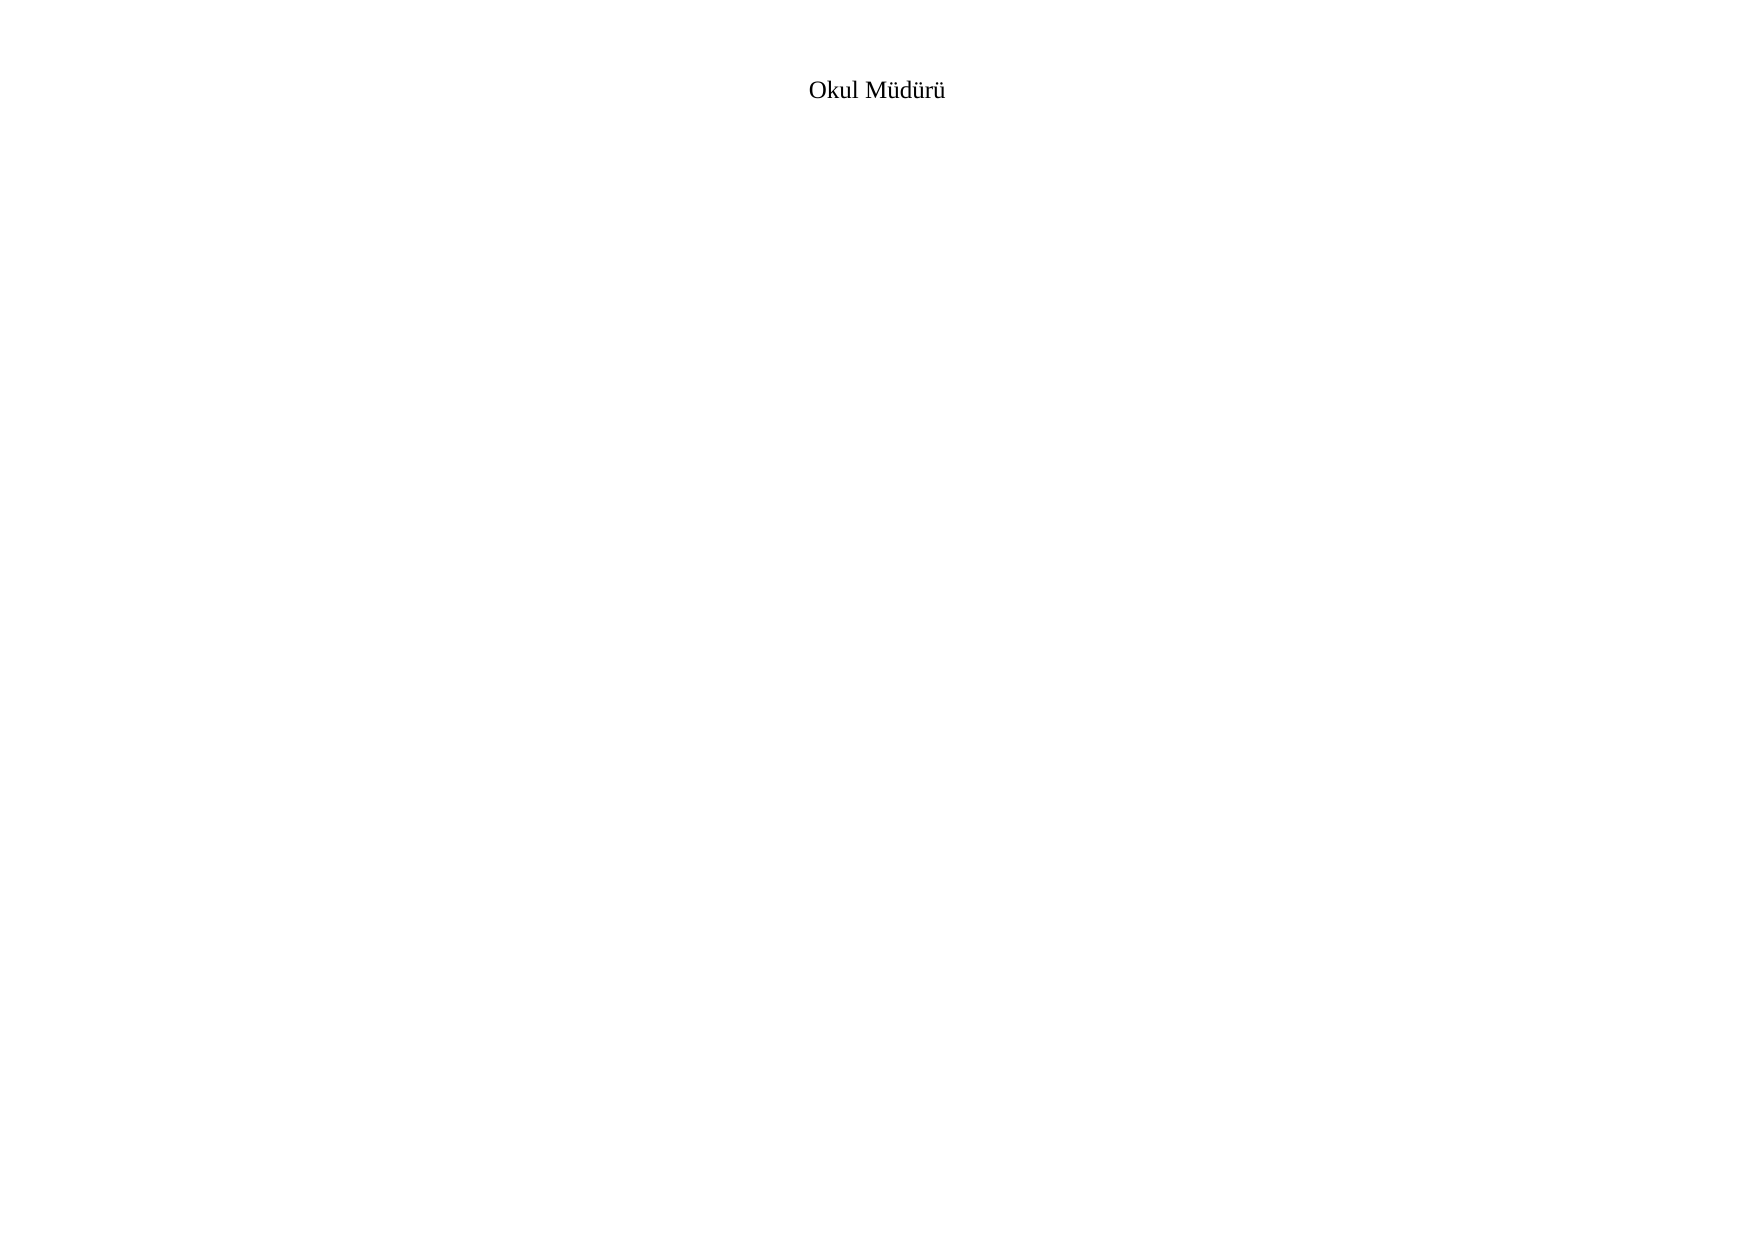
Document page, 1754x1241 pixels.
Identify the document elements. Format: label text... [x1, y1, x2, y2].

text Okul Müdürü [75, 75, 1679, 104]
